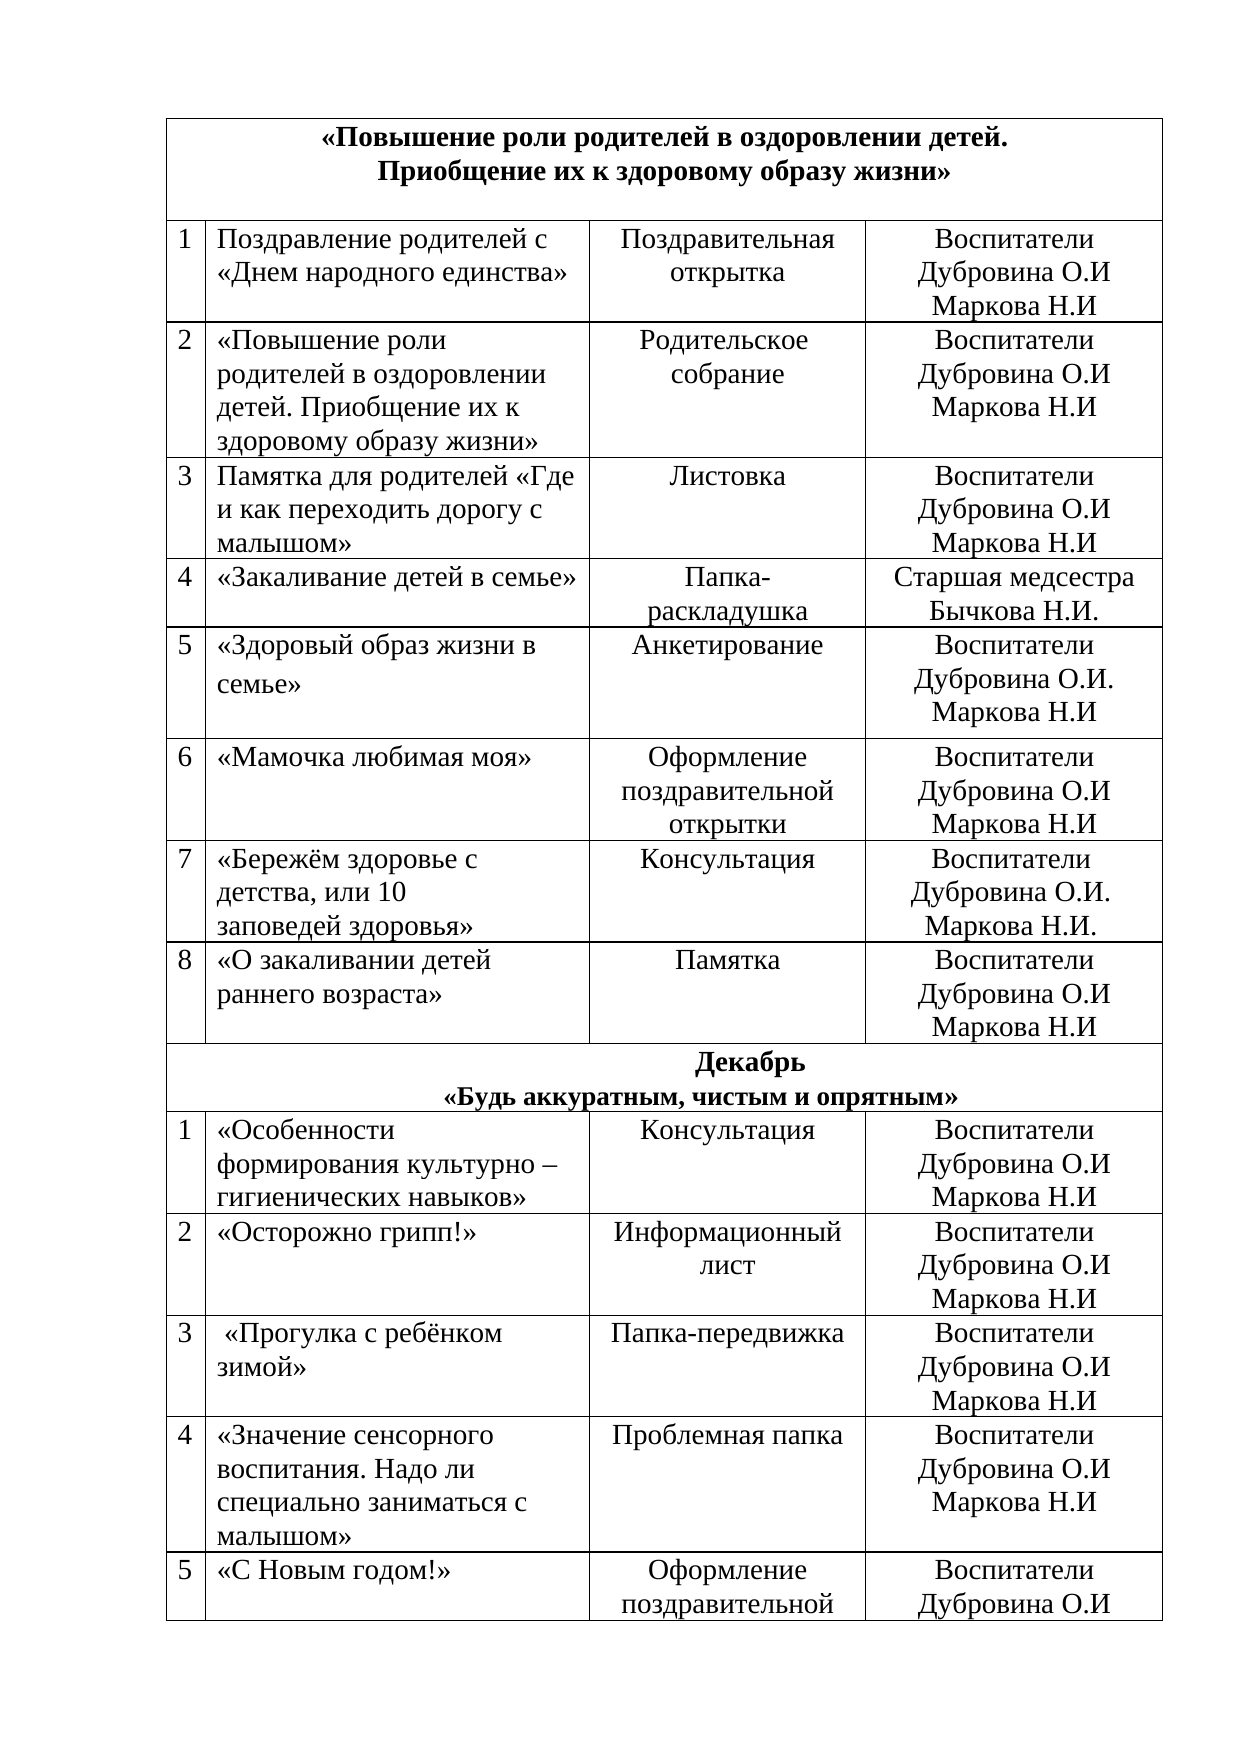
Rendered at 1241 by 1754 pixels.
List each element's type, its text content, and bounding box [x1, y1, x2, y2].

table_cell Воспитатели Дубровина О.И Маркова Н.И [866, 943, 1162, 1043]
table_cell «Осторожно грипп!» [206, 1214, 589, 1314]
table_cell Родительское собрание [590, 323, 865, 457]
table_cell 5 [167, 628, 205, 738]
table_cell 8 [167, 943, 205, 1043]
table_cell Воспитатели Дубровина О.И Маркова Н.И [866, 458, 1162, 558]
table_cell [167, 119, 1162, 220]
table_cell 7 [167, 841, 205, 941]
table_cell 3 [167, 1316, 205, 1416]
table_cell Воспитатели Дубровина О.И Маркова Н.И [866, 1417, 1162, 1551]
table_cell Воспитатели Дубровина О.И. Маркова Н.И. [866, 841, 1162, 941]
table_cell «Прогулка с ребёнком зимой» [206, 1316, 589, 1416]
table_cell Памятка [590, 943, 865, 1043]
table_cell Памятка для родителей «Где и как переходить дорогу с малышом» [206, 458, 589, 558]
table_cell Воспитатели Дубровина О.И Маркова Н.И [866, 1214, 1162, 1314]
table_cell 4 [167, 1417, 205, 1551]
table_cell «Значение сенсорного воспитания. Надо ли специально заниматься с малышом» [206, 1417, 589, 1551]
table_cell Воспитатели Дубровина О.И. Маркова Н.И [866, 628, 1162, 738]
table_cell Папка-передвижка [590, 1316, 865, 1416]
table_cell «С Новым годом!» [206, 1553, 589, 1619]
table_cell «Повышение роли родителей в оздоровлении детей. Приобщение их к здоровому образу жизни» [206, 323, 589, 457]
table_cell Поздравительная открытка [590, 221, 865, 321]
table_cell Декабрь «Будь аккуратным, чистым и опрятным» [167, 1044, 1162, 1111]
table_cell Старшая медсестра Бычкова Н.И. [866, 559, 1162, 626]
table_cell Информационный лист [590, 1214, 865, 1314]
table_cell Листовка [590, 458, 865, 558]
table_cell «Особенности формирования культурно – гигиенических навыков» [395, 1112, 589, 1213]
table_cell Консультация [590, 841, 865, 941]
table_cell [590, 1553, 865, 1619]
table_cell Воспитатели Дубровина О.И Маркова Н.И [866, 1316, 1162, 1416]
table_cell Воспитатели Дубровина О.И Маркова Н.И [866, 323, 1162, 457]
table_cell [866, 1553, 1162, 1619]
table_cell Воспитатели Дубровина О.И Маркова Н.И [866, 221, 1162, 321]
table_cell 3 [167, 458, 205, 558]
table_cell «Здоровый образ жизни в семье» [206, 628, 589, 738]
table_cell «Закаливание детей в семье» [206, 559, 589, 626]
table_cell Папка- раскладушка [590, 559, 865, 626]
table_cell Воспитатели Дубровина О.И Маркова Н.И [866, 1112, 1162, 1213]
table_cell Оформление поздравительной открытки [590, 739, 865, 840]
table_cell 2 [167, 1214, 205, 1314]
table_cell Консультация [590, 1112, 865, 1213]
table_cell Анкетирование [590, 628, 865, 738]
table_cell 5 [167, 1553, 205, 1619]
table_cell «Бережём здоровье с детства, или 10 заповедей здоровья» [206, 841, 589, 941]
table_cell Поздравление родителей с «Днем народного единства» [206, 221, 589, 321]
table_cell Воспитатели Дубровина О.И Маркова Н.И [866, 739, 1162, 840]
table_cell «О закаливании детей раннего возраста» [206, 943, 589, 1043]
table_cell 1 [167, 1112, 205, 1213]
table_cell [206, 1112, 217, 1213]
table_cell 6 [167, 739, 205, 840]
table_cell 4 [167, 559, 205, 626]
table_cell Проблемная папка [590, 1417, 865, 1551]
table_cell «Мамочка любимая моя» [206, 739, 589, 840]
table_cell 2 [167, 323, 205, 457]
table_cell 1 [167, 221, 205, 321]
